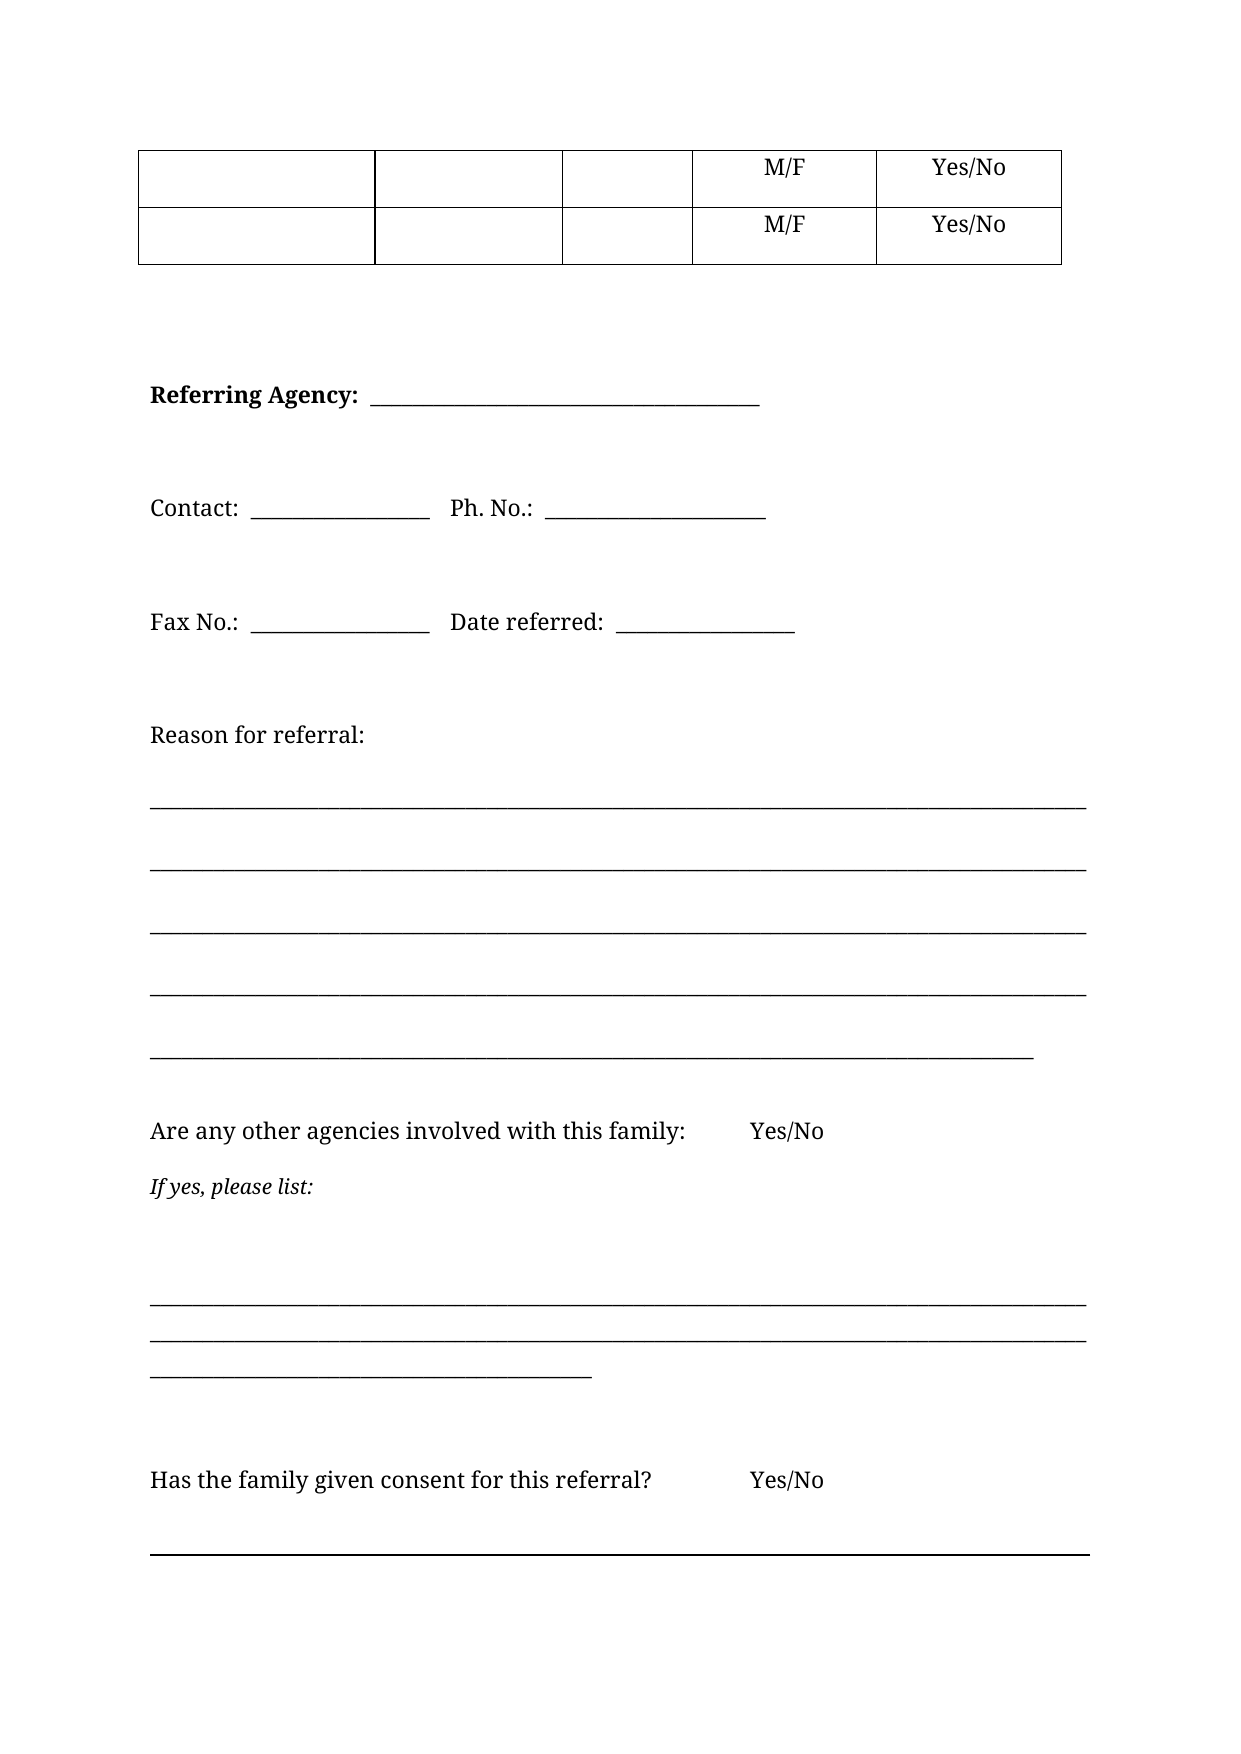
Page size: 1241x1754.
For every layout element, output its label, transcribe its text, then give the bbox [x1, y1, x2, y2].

table_cell M/F [693, 208, 876, 264]
text Are any other agencies involved with this family: Yes/No [150, 1115, 1090, 1146]
table_cell [376, 151, 562, 207]
table_cell Yes/No [877, 208, 1061, 264]
table_cell [139, 208, 374, 264]
text Fax No.: _________________ Date referred: _________________ [150, 606, 1090, 637]
text If yes, please list: [150, 1172, 1090, 1200]
table_cell [376, 208, 562, 264]
table_cell Yes/No [877, 151, 1061, 207]
table_cell M/F [693, 151, 876, 207]
text Referring Agency: _____________________________________ [150, 378, 1090, 410]
text Contact: _________________ Ph. No.: _____________________ [150, 492, 1090, 523]
table_cell [563, 151, 692, 207]
text ____________________________________________________________________________________________________________________________________________________________________________________________________________________________ [150, 1279, 1090, 1382]
table_cell [139, 151, 374, 207]
table_cell [563, 208, 692, 264]
text Reason for referral: ________________________________________________________________________________________________________________________________________________________________________________________________________________________________________________________________________________________________________________________________________________________________________________________________________________________________________________________ [150, 719, 1090, 1063]
text Has the family given consent for this referral? Yes/No [150, 1464, 1090, 1495]
